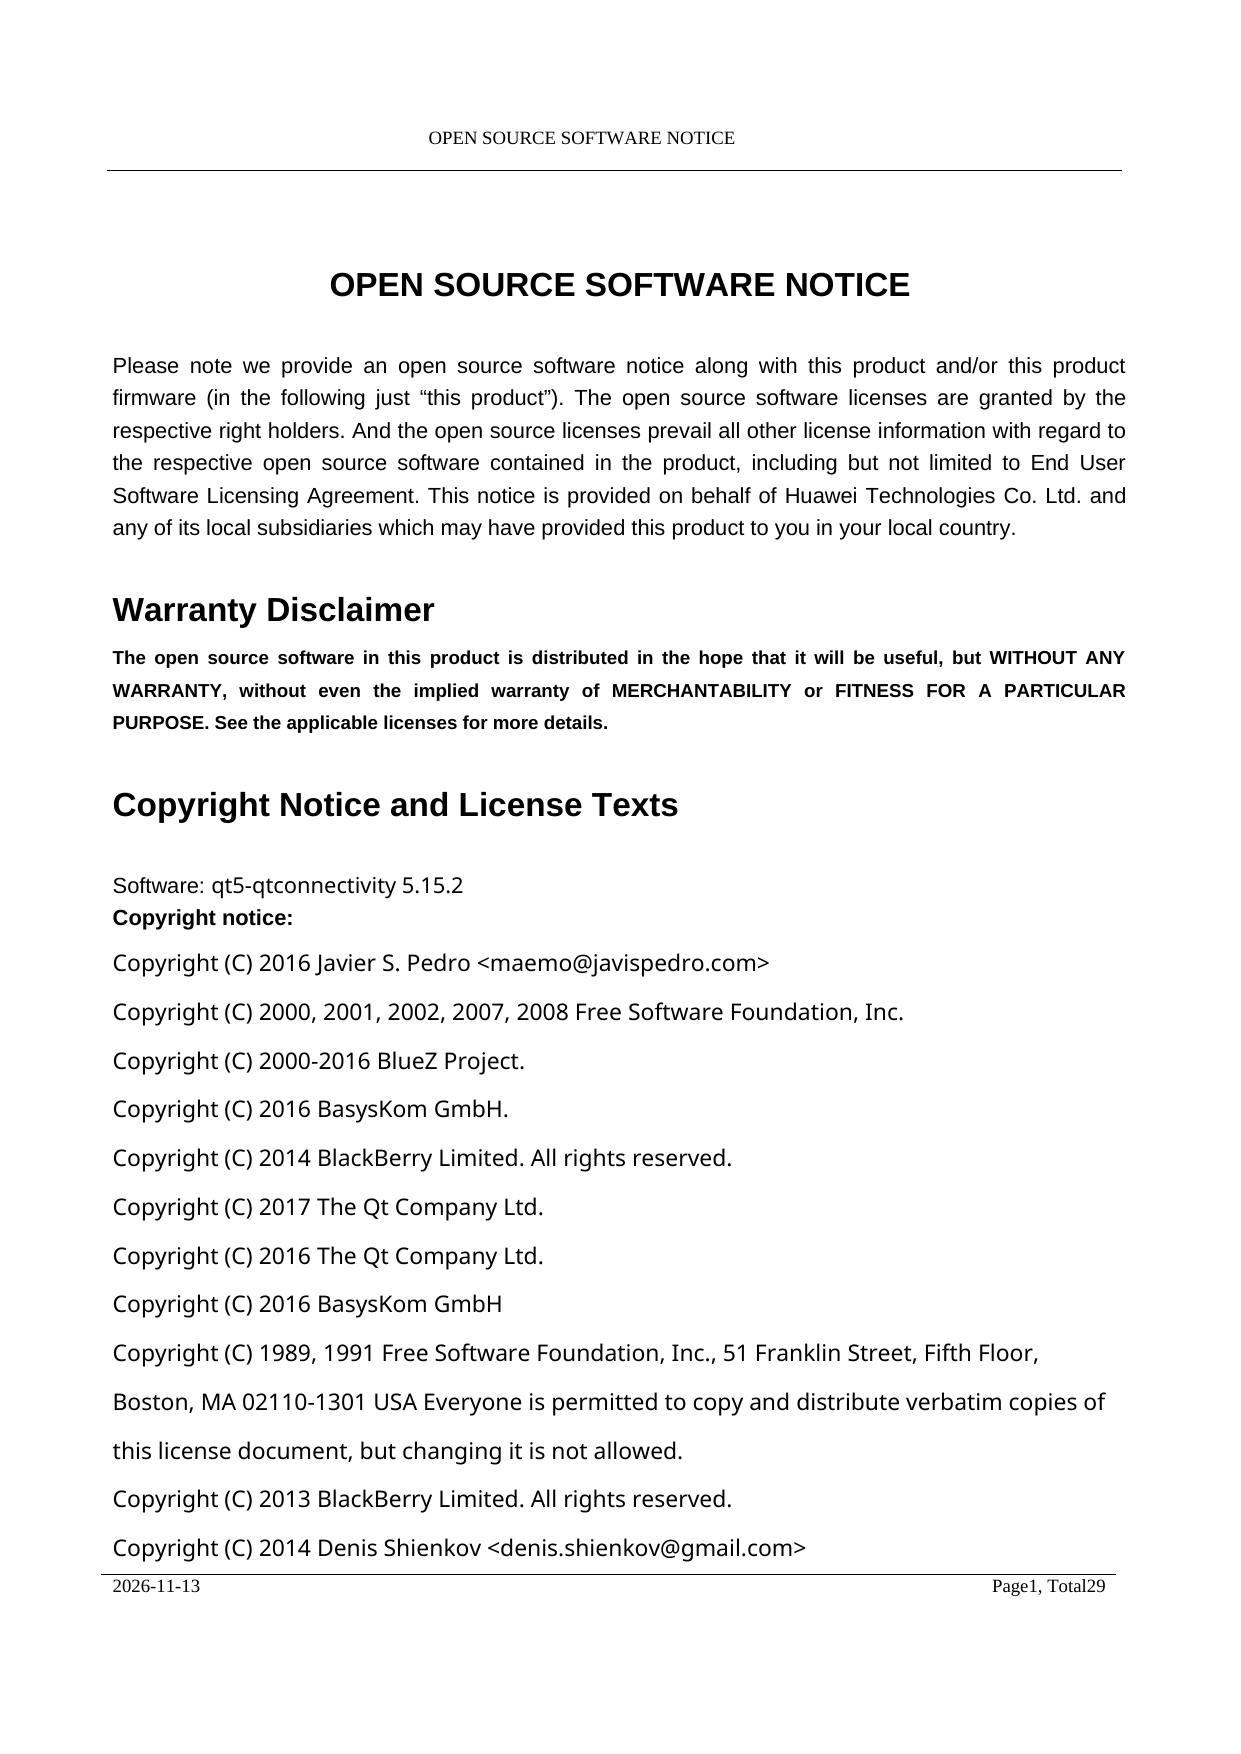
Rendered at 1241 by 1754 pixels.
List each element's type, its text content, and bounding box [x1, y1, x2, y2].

text The open source software in this product is distributed in the hope that it will be useful, but WITHOUT ANY WARRANTY, without even the implied warranty of MERCHANTABILITY or FITNESS FOR A PARTICULAR PURPOSE. See the applicable licenses for more details. [112, 641, 1128, 739]
text Software: qt5-qtconnectivity 5.15.2 [112, 869, 1128, 901]
text Copyright Notice and License Texts [112, 771, 1128, 836]
text Warranty Disclaimer [112, 576, 1128, 641]
text Please note we provide an open source software notice along with this product and/or this product firmware (in the following just “this product”). The open source software licenses are granted by the respective right holders. And the open source licenses prevail all other license information with regard to the respective open source software contained in the product, including but not limited to End User Software Licensing Agreement. This notice is provided on behalf of Huawei Technologies Co. Ltd. and any of its local subsidiaries which may have provided this product to you in your local country. [112, 349, 1128, 544]
text Copyright notice: [112, 901, 1128, 934]
text OPEN SOURCE SOFTWARE NOTICE [112, 251, 1128, 316]
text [112, 947, 1128, 1564]
